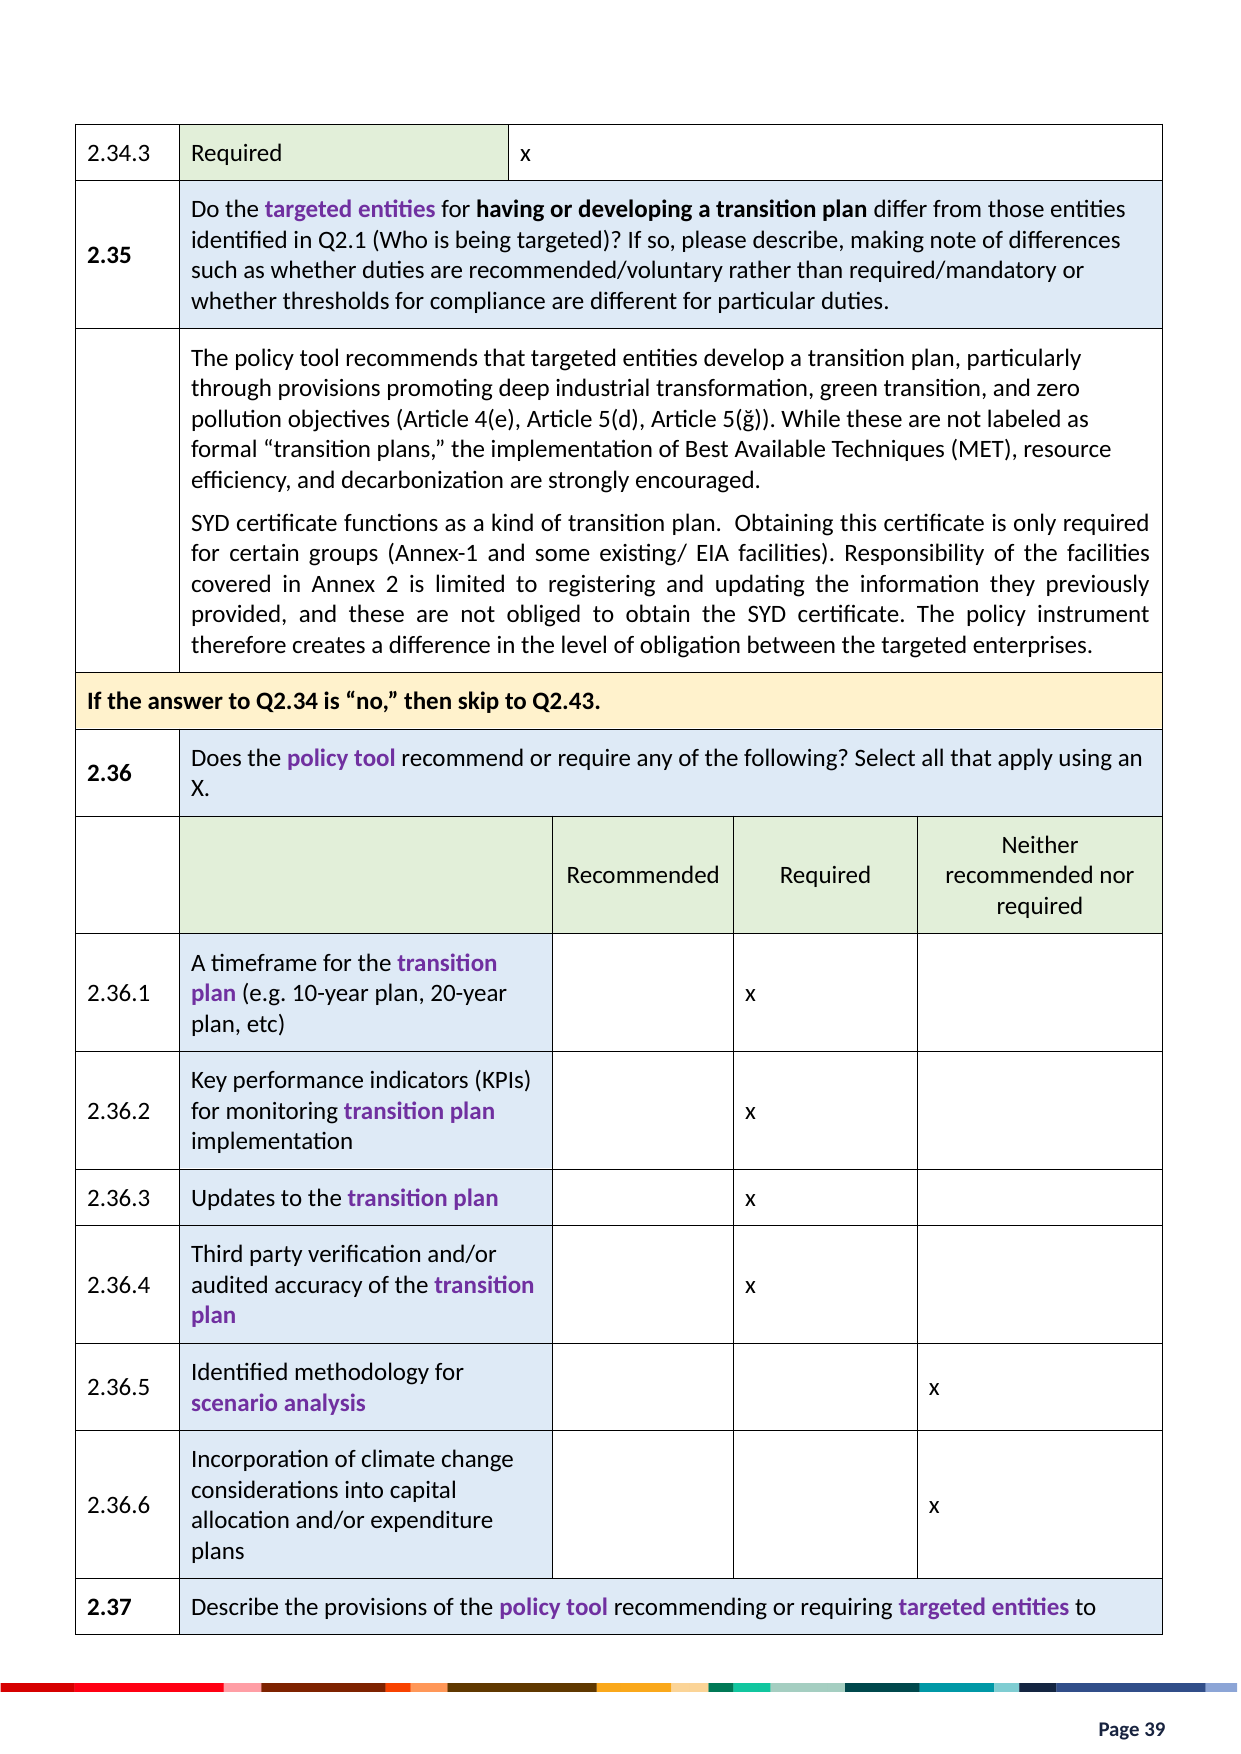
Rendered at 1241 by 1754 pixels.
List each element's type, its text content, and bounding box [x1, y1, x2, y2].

table_cell Updates to the transition plan [180, 1170, 552, 1225]
table_cell [553, 1344, 733, 1430]
table_cell 2.36.5 [76, 1344, 179, 1430]
table_cell [918, 1052, 1162, 1168]
table_cell Recommended [553, 817, 733, 933]
table_cell Required [734, 817, 917, 933]
table_cell x [509, 125, 1162, 180]
table_cell [76, 817, 179, 933]
table_cell Do the targeted entities for having or developing a transition plan differ from those entities identified in Q2.1 (Who is being targeted)? If so, please describe, making note of differences such as whether duties are recommended/voluntary rather than required/mandatory or whether thresholds for compliance are different for particular duties. [180, 181, 1162, 328]
table_cell Neither recommended nor required [918, 817, 1162, 933]
table_cell [553, 1431, 733, 1578]
table_cell 2.36.1 [76, 934, 179, 1051]
table_cell [734, 1431, 917, 1578]
table_cell Required [180, 125, 508, 180]
table_cell [918, 1170, 1162, 1225]
table_cell Does the policy tool recommend or require any of the following? Select all that apply using an X. [180, 730, 1162, 816]
table_cell Key performance indicators (KPIs) for monitoring transition plan implementation [180, 1052, 552, 1168]
table_cell Third party verification and/or audited accuracy of the transition plan [180, 1226, 552, 1343]
table_cell 2.34.3 [76, 125, 179, 180]
table_cell 2.36.4 [76, 1226, 179, 1343]
table_cell x [734, 1170, 917, 1225]
table_cell Identified methodology for scenario analysis [180, 1344, 552, 1430]
table_cell The policy tool recommends that targeted entities develop a transition plan, particularly through provisions promoting deep industrial transformation, green transition, and zero pollution objectives (Article 4(e), Article 5(d), Article 5(ğ)). While these are not labeled as formal “transition plans,” the implementation of Best Available Techniques (MET), resource efficiency, and decarbonization are strongly encouraged. SYD certificate functions as a kind of transition plan. Obtaining this certificate is only required for certain groups (Annex-1 and some existing/ EIA facilities). Responsibility of the facilities covered in Annex 2 is limited to registering and updating the information they previously provided, and these are not obliged to obtain the SYD certificate. The policy instrument therefore creates a difference in the level of obligation between the targeted enterprises. [180, 329, 1162, 672]
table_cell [180, 1579, 1162, 1634]
table_cell x [734, 1226, 917, 1343]
table_cell Incorporation of climate change considerations into capital allocation and/or expenditure plans [180, 1431, 552, 1578]
table_cell 2.36.3 [76, 1170, 179, 1225]
table_cell x [734, 934, 917, 1051]
table_cell [734, 1344, 917, 1430]
table_cell x [918, 1344, 1162, 1430]
table_cell x [734, 1052, 917, 1168]
picture [0, 1683, 1236, 1692]
table_cell If the answer to Q2.34 is “no,” then skip to Q2.43. [76, 673, 1162, 728]
table_cell 2.36 [76, 730, 179, 816]
table_cell A timeframe for the transition plan (e.g. 10-year plan, 20-year plan, etc) [180, 934, 552, 1051]
table_cell [180, 817, 552, 933]
table_cell [553, 1052, 733, 1168]
table_cell 2.35 [76, 181, 179, 328]
table_cell [553, 1170, 733, 1225]
table_cell [76, 329, 179, 672]
table_cell [553, 934, 733, 1051]
table_cell [553, 1226, 733, 1343]
table_cell x [918, 1431, 1162, 1578]
table_cell [918, 934, 1162, 1051]
table_cell 2.37 [76, 1579, 179, 1634]
table_cell 2.36.2 [76, 1052, 179, 1168]
table_cell 2.36.6 [76, 1431, 179, 1578]
table_cell [918, 1226, 1162, 1343]
